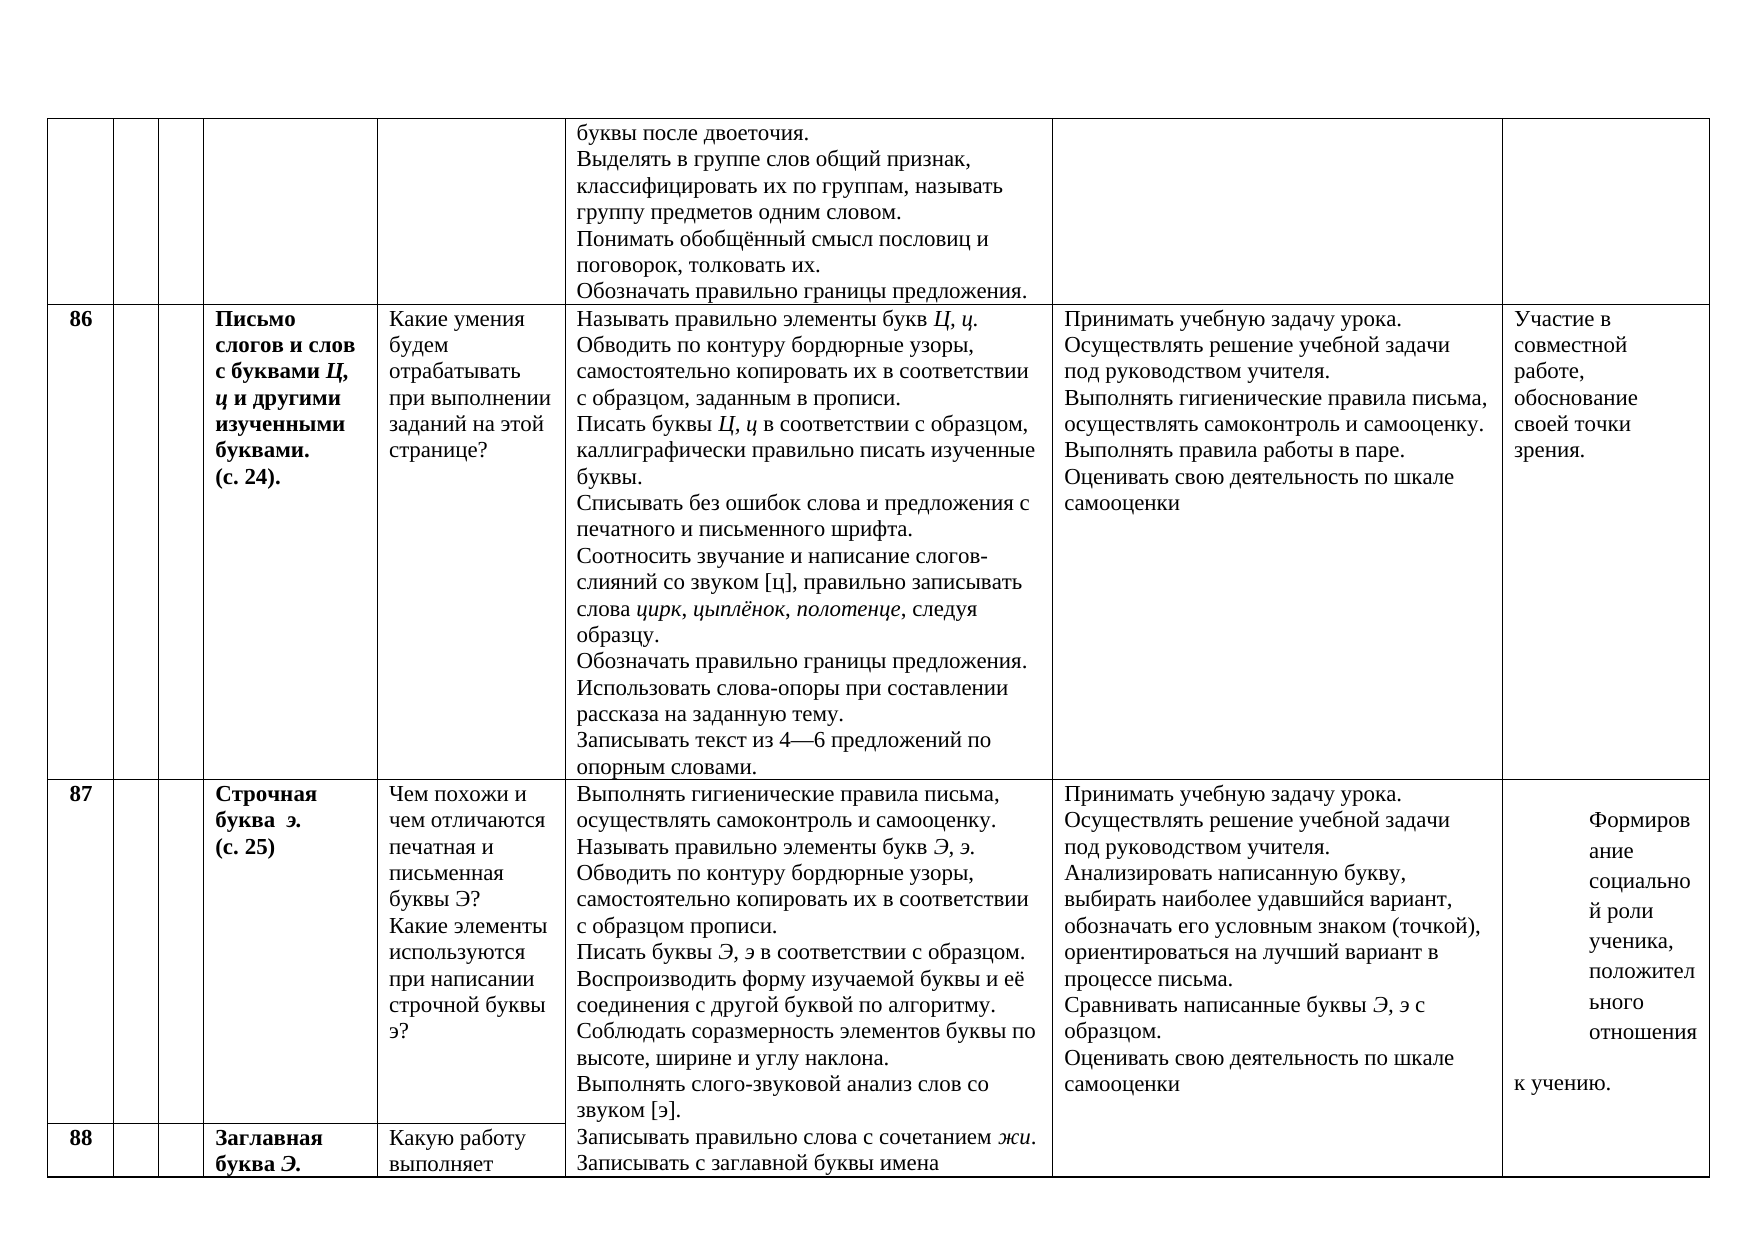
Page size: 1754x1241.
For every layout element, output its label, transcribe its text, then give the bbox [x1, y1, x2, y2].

table_cell 88 [48, 1124, 113, 1176]
table_cell Принимать учебную задачу урока. Осуществлять решение учебной задачи под руководством учителя. Анализировать написанную букву, выбирать наиболее удавшийся вариант, обозначать его условным знаком (точкой), ориентироваться на лучший вариант в процессе письма. Сравнивать написанные буквы Э, э с образцом. Оценивать свою деятельность по шкале самооценки [1053, 780, 1502, 1176]
table_cell 86 [48, 305, 113, 779]
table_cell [204, 1124, 377, 1176]
table_cell Участие в совместной работе, обоснование своей точки зрения. [1503, 305, 1709, 779]
table_cell [114, 305, 158, 779]
table_cell 87 [48, 780, 113, 1123]
table_cell [159, 780, 203, 1123]
table_cell Формирование социальной роли ученика, положительного отношения к учению. [1503, 780, 1709, 1176]
table_cell [114, 1124, 158, 1176]
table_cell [378, 119, 565, 304]
table_cell Чем похожи и чем отличаются печатная и письменная буквы Э? Какие элементы используются при написании строчной буквы э? [378, 780, 565, 1123]
table_cell [114, 780, 158, 1123]
table_cell 85 [48, 119, 113, 304]
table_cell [378, 1124, 565, 1176]
table_cell [159, 1124, 203, 1176]
table_cell Какие умения будем отрабатывать при выполнении заданий на этой странице? [378, 305, 565, 779]
table_cell Письмо слогов и слов с буквами Ц, ц и другими изученными буквами. (с. 24). [204, 305, 377, 779]
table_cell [204, 119, 377, 304]
table_cell [159, 119, 203, 304]
table_cell Называть правильно элементы букв Ц, ц. Обводить по контуру бордюрные узоры, самостоятельно копировать их в соответствии с образцом, заданным в прописи. Писать буквы Ц, ц в соответствии с образцом, каллиграфически правильно писать изученные буквы. Списывать без ошибок слова и предложения с печатного и письменного шрифта. Соотносить звучание и написание слогов-слияний со звуком [ц], правильно записывать слова цирк, цыплёнок, полотенце, следуя образцу. Обозначать правильно границы предложения. Использовать слова-опоры при составлении рассказа на заданную тему. Записывать текст из 4—6 предложений по опорным словами. [566, 305, 1052, 779]
table_cell Выполнять гигиенические правила письма, осуществлять самоконтроль и самооценку. Называть правильно элементы букв Э, э. Обводить по контуру бордюрные узоры, самостоятельно копировать их в соответствии с образцом прописи. Писать буквы Э, э в соответствии с образцом. Воспроизводить форму изучаемой буквы и её соединения с другой буквой по алгоритму. Соблюдать соразмерность элементов буквы по высоте, ширине и углу наклона. Выполнять слого-звуковой анализ слов со звуком [э]. Записывать правильно слова с сочетанием жи. Записывать с заглавной буквы имена собственные. Списывать без ошибок слова и предложения с печатного и письменного шрифта. Устанавливать связь слов в предложении, восстанавливать деформированный текст. Соблюдать паузу при интонировании предложения с тире. Списывать без ошибок предложение с тире по образцу, данному в прописи. Обозначать правильно границы предложения. Самостоятельно придумывать мужские имена, записывать их в строке прописи. [566, 780, 1052, 1176]
table_cell [159, 305, 203, 779]
table_cell Строчная буква э. (с. 25) [204, 780, 377, 1123]
table_cell [114, 119, 158, 304]
table_cell Принимать учебную задачу урока. Осуществлять решение учебной задачи под руководством учителя. Выполнять гигиенические правила письма, осуществлять самоконтроль и самооценку. Выполнять правила работы в паре. Оценивать свою деятельность по шкале самооценки [1053, 305, 1502, 779]
